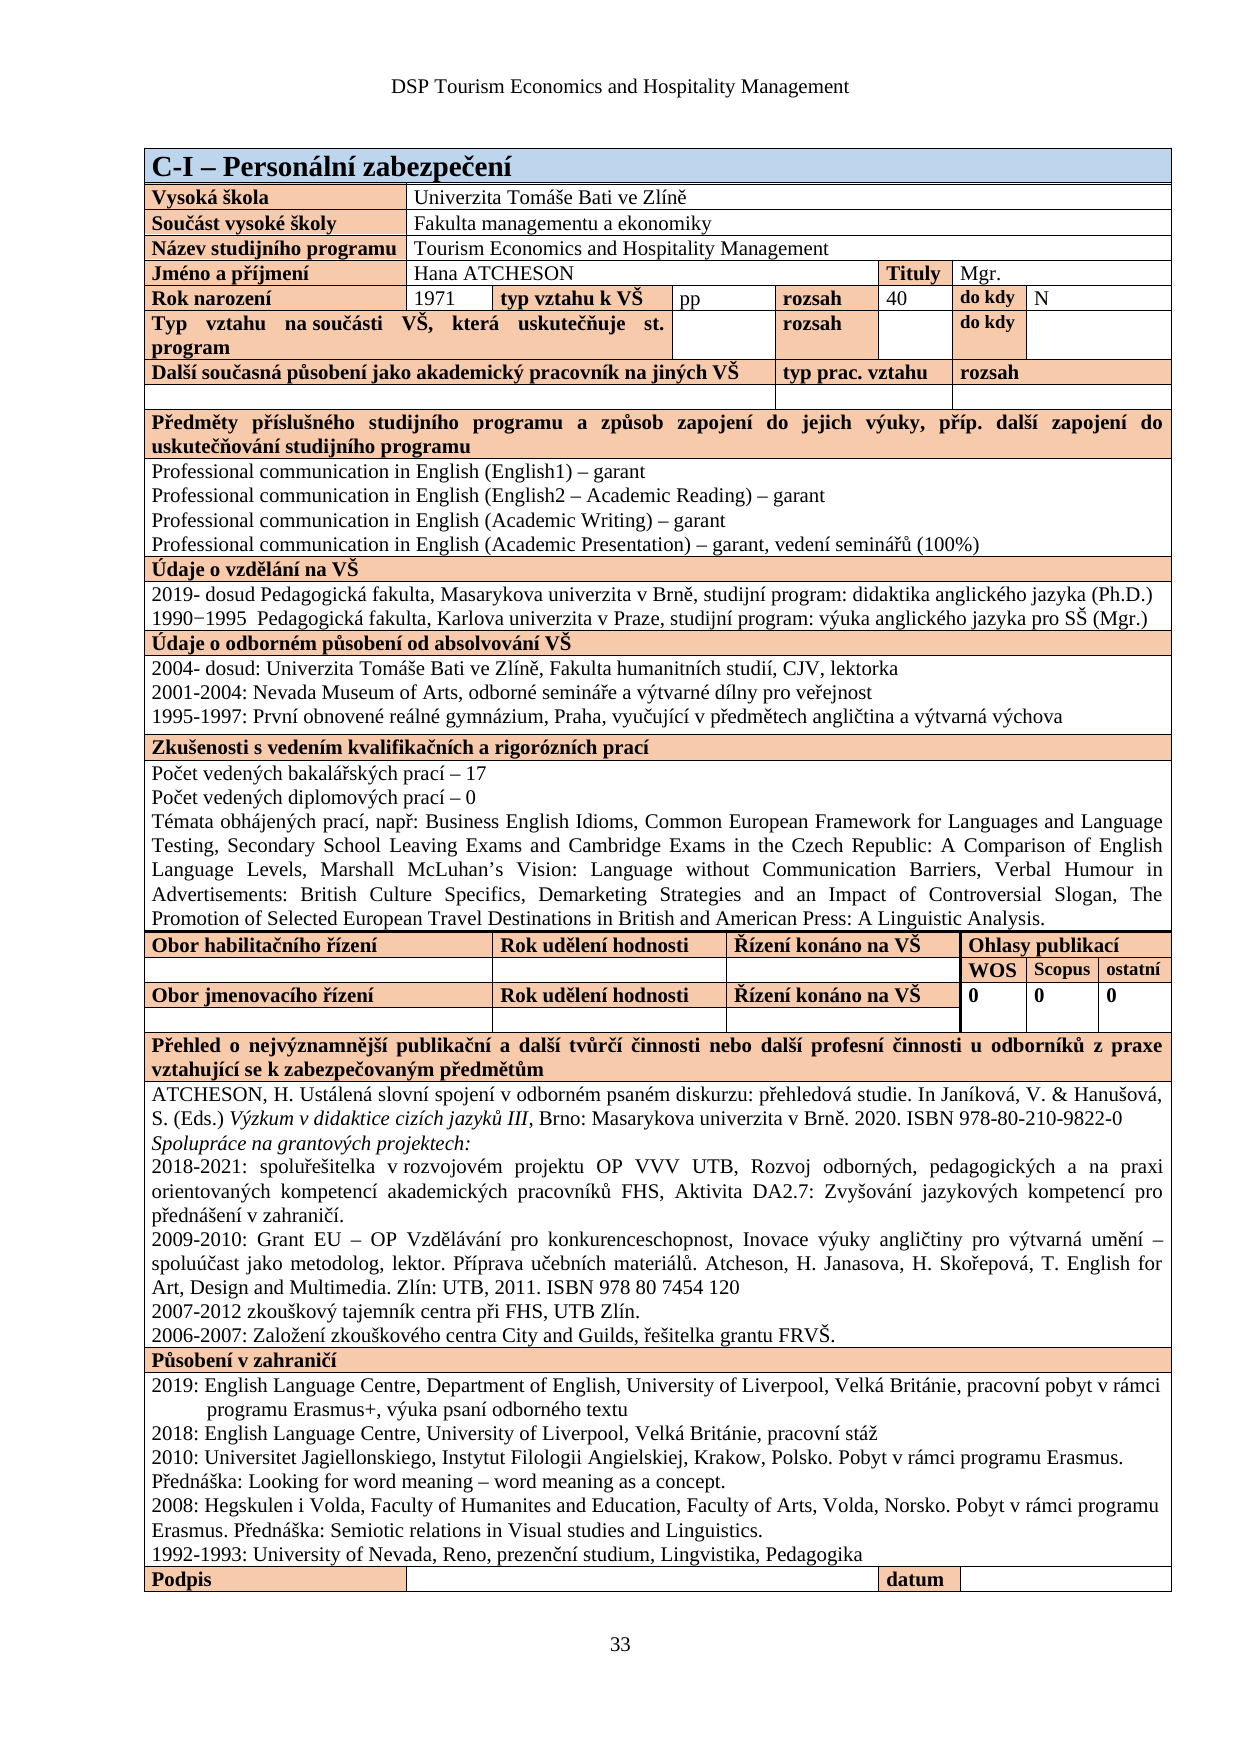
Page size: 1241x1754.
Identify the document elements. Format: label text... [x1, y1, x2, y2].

table_cell pp [673, 286, 775, 310]
table_cell Údaje o vzdělání na VŠ [145, 557, 1171, 581]
table_cell Tourism Economics and Hospitality Management [407, 236, 1171, 259]
table_cell Vysoká škola [145, 185, 406, 209]
table_cell [145, 958, 492, 982]
table_cell ATCHESON, H. Ustálená slovní spojení v odborném psaném diskurzu: přehledová studie. In Janíková, V. & Hanušová, S. (Eds.) Výzkum v didaktice cizích jazyků III, Brno: Masarykova univerzita v Brně. 2020. ISBN 978-80-210-9822-0 Spolupráce na grantových projektech: 2018-2021: spoluřešitelka v rozvojovém projektu OP VVV UTB, Rozvoj odborných, pedagogických a na praxi orientovaných kompetencí akademických pracovníků FHS, Aktivita DA2.7: Zvyšování jazykových kompetencí pro přednášení v zahraničí. 2009-2010: Grant EU – OP Vzdělávání pro konkurenceschopnost, Inovace výuky angličtiny pro výtvarná umění – spoluúčast jako metodolog, lektor. Příprava učebních materiálů. Atcheson, H. Janasova, H. Skořepová, T. English for Art, Design and Multimedia. Zlín: UTB, 2011. ISBN 978 80 7454 120 2007-2012 zkouškový tajemník centra při FHS, UTB Zlín. 2006-2007: Založení zkouškového centra City and Guilds, řešitelka grantu FRVŠ. [145, 1082, 1171, 1347]
table_cell 2019- dosud Pedagogická fakulta, Masarykova univerzita v Brně, studijní program: didaktika anglického jazyka (Ph.D.) 1990−1995 Pedagogická fakulta, Karlova univerzita v Praze, studijní program: výuka anglického jazyka pro SŠ (Mgr.) [145, 582, 1171, 630]
table_cell [953, 385, 1171, 409]
table_cell do kdy [953, 286, 1026, 310]
table_cell Hana ATCHESON [407, 261, 878, 285]
table_cell [776, 385, 952, 409]
table_cell 1971 [407, 286, 492, 310]
table_cell Tituly [879, 261, 952, 285]
table_cell ostatní [1099, 958, 1171, 982]
table_cell rozsah [776, 311, 878, 359]
table_cell Údaje o odborném působení od absolvování VŠ [145, 631, 1171, 655]
table_cell [673, 311, 775, 359]
table_cell Scopus [1027, 958, 1098, 982]
table_cell WOS [962, 958, 1026, 982]
table_cell [961, 1567, 1171, 1591]
table_cell [879, 311, 952, 359]
table_cell Professional communication in English (English1) – garant Professional communication in English (English2 – Academic Reading) – garant Professional communication in English (Academic Writing) – garant Professional communication in English (Academic Presentation) – garant, vedení seminářů (100%) [145, 459, 1171, 556]
table_cell Přehled o nejvýznamnější publikační a další tvůrčí činnosti nebo další profesní činnosti u odborníků z praxe vztahující se k zabezpečovaným předmětům [145, 1033, 1171, 1081]
table_cell 40 [879, 286, 952, 310]
table_cell Zkušenosti s vedením kvalifikačních a rigorózních prací [145, 735, 1171, 760]
table_cell typ vztahu k VŠ [493, 286, 672, 310]
table_cell [145, 385, 775, 409]
table_cell [493, 958, 726, 982]
table_cell Podpis [145, 1567, 406, 1591]
table_cell 0 [1027, 983, 1098, 1032]
table_cell Obor habilitačního řízení [145, 933, 492, 957]
table_cell rozsah [776, 286, 878, 310]
table_cell 0 [962, 983, 1026, 1032]
table_cell 0 [1099, 983, 1171, 1032]
table_cell Typ vztahu na součásti VŠ, která uskutečňuje st. program [145, 311, 672, 359]
table_cell Řízení konáno na VŠ [727, 983, 959, 1007]
table_cell Rok udělení hodnosti [493, 933, 726, 957]
table_cell Působení v zahraničí [145, 1348, 1171, 1372]
table_cell Mgr. [953, 261, 1171, 285]
table_cell Ohlasy publikací [962, 933, 1171, 957]
table_header C-I – Personální zabezpečení [145, 149, 1171, 182]
table_cell 2004- dosud: Univerzita Tomáše Bati ve Zlíně, Fakulta humanitních studií, CJV, lektorka 2001-2004: Nevada Museum of Arts, odborné semináře a výtvarné dílny pro veřejnost 1995-1997: První obnovené reálné gymnázium, Praha, vyučující v předmětech angličtina a výtvarná výchova [145, 656, 1171, 734]
table_cell [145, 1008, 492, 1032]
table_cell datum [879, 1567, 960, 1591]
table_cell Obor jmenovacího řízení [145, 983, 492, 1007]
table_cell [727, 958, 959, 982]
table_cell Počet vedených bakalářských prací – 17 Počet vedených diplomových prací – 0 Témata obhájených prací, např: Business English Idioms, Common European Framework for Languages and Language Testing, Secondary School Leaving Exams and Cambridge Exams in the Czech Republic: A Comparison of English Language Levels, Marshall McLuhan’s Vision: Language without Communication Barriers, Verbal Humour in Advertisements: British Culture Specifics, Demarketing Strategies and an Impact of Controversial Slogan, The Promotion of Selected European Travel Destinations in British and American Press: A Linguistic Analysis. [145, 761, 1171, 929]
table_cell rozsah [953, 360, 1171, 384]
table_cell Předměty příslušného studijního programu a způsob zapojení do jejich výuky, příp. další zapojení do uskutečňování studijního programu [145, 410, 1171, 458]
table_cell [1027, 311, 1171, 359]
table_cell do kdy [953, 311, 1026, 359]
table_cell Součást vysoké školy [145, 210, 406, 234]
table_cell typ prac. vztahu [776, 360, 952, 384]
table_cell Fakulta managementu a ekonomiky [407, 210, 1171, 234]
table_cell Jméno a příjmení [145, 261, 406, 285]
table_cell Další současná působení jako akademický pracovník na jiných VŠ [145, 360, 775, 384]
table_cell Univerzita Tomáše Bati ve Zlíně [407, 185, 1171, 209]
table_cell [407, 1567, 878, 1591]
table_cell N [1027, 286, 1171, 310]
table_cell [727, 1008, 959, 1032]
table_cell Řízení konáno na VŠ [727, 933, 959, 957]
table_cell 2019: English Language Centre, Department of English, University of Liverpool, Velká Británie, pracovní pobyt v rámci programu Erasmus+, výuka psaní odborného textu 2018: English Language Centre, University of Liverpool, Velká Británie, pracovní stáž 2010: Universitet Jagiellonskiego, Instytut Filologii Angielskiej, Krakow, Polsko. Pobyt v rámci programu Erasmus. Přednáška: Looking for word meaning – word meaning as a concept. 2008: Hegskulen i Volda, Faculty of Humanites and Education, Faculty of Arts, Volda, Norsko. Pobyt v rámci programu Erasmus. Přednáška: Semiotic relations in Visual studies and Linguistics. 1992-1993: University of Nevada, Reno, prezenční studium, Lingvistika, Pedagogika [145, 1373, 1171, 1566]
table_cell Rok narození [145, 286, 406, 310]
table_cell Rok udělení hodnosti [493, 983, 726, 1007]
table_cell Název studijního programu [145, 236, 406, 259]
table_cell [493, 1008, 726, 1032]
